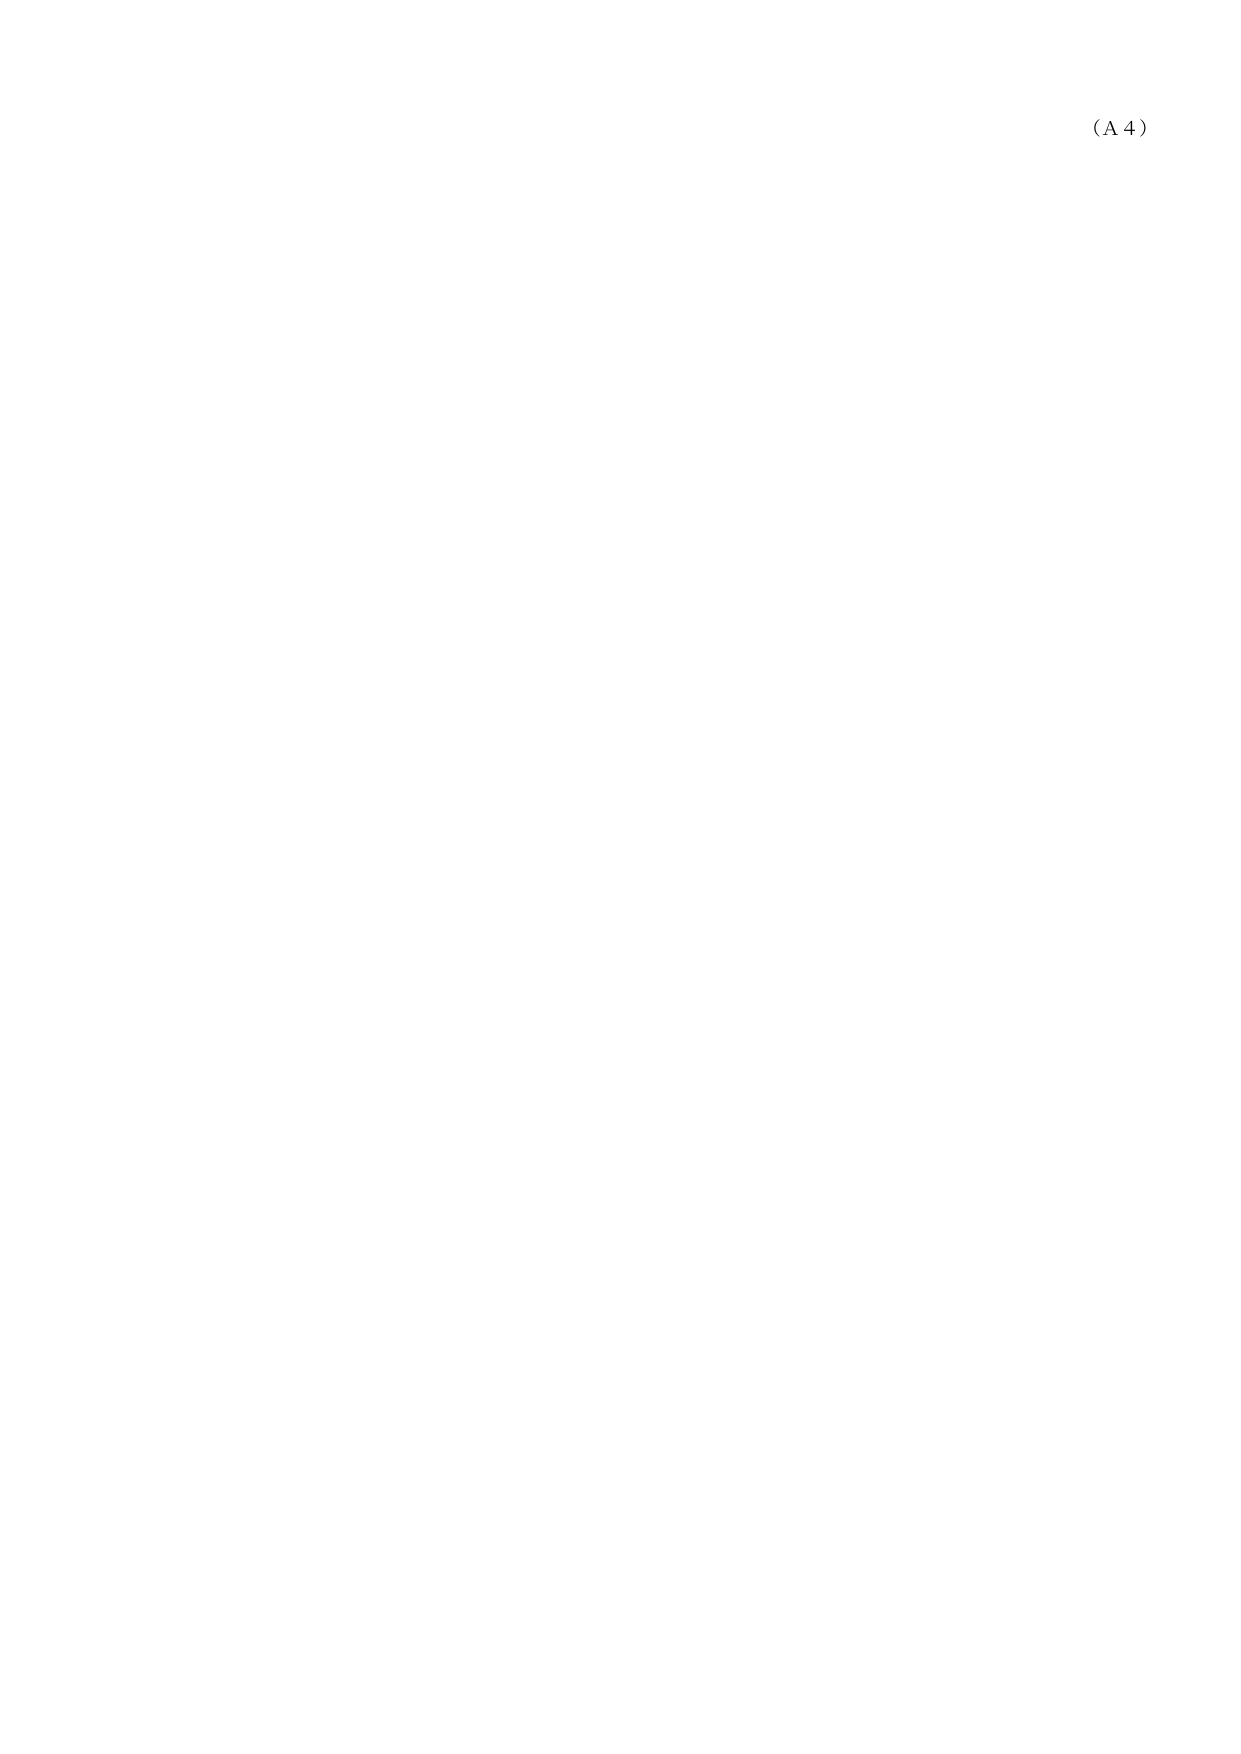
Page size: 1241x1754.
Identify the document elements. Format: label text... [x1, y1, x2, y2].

text （Ａ４） [89, 109, 1157, 146]
